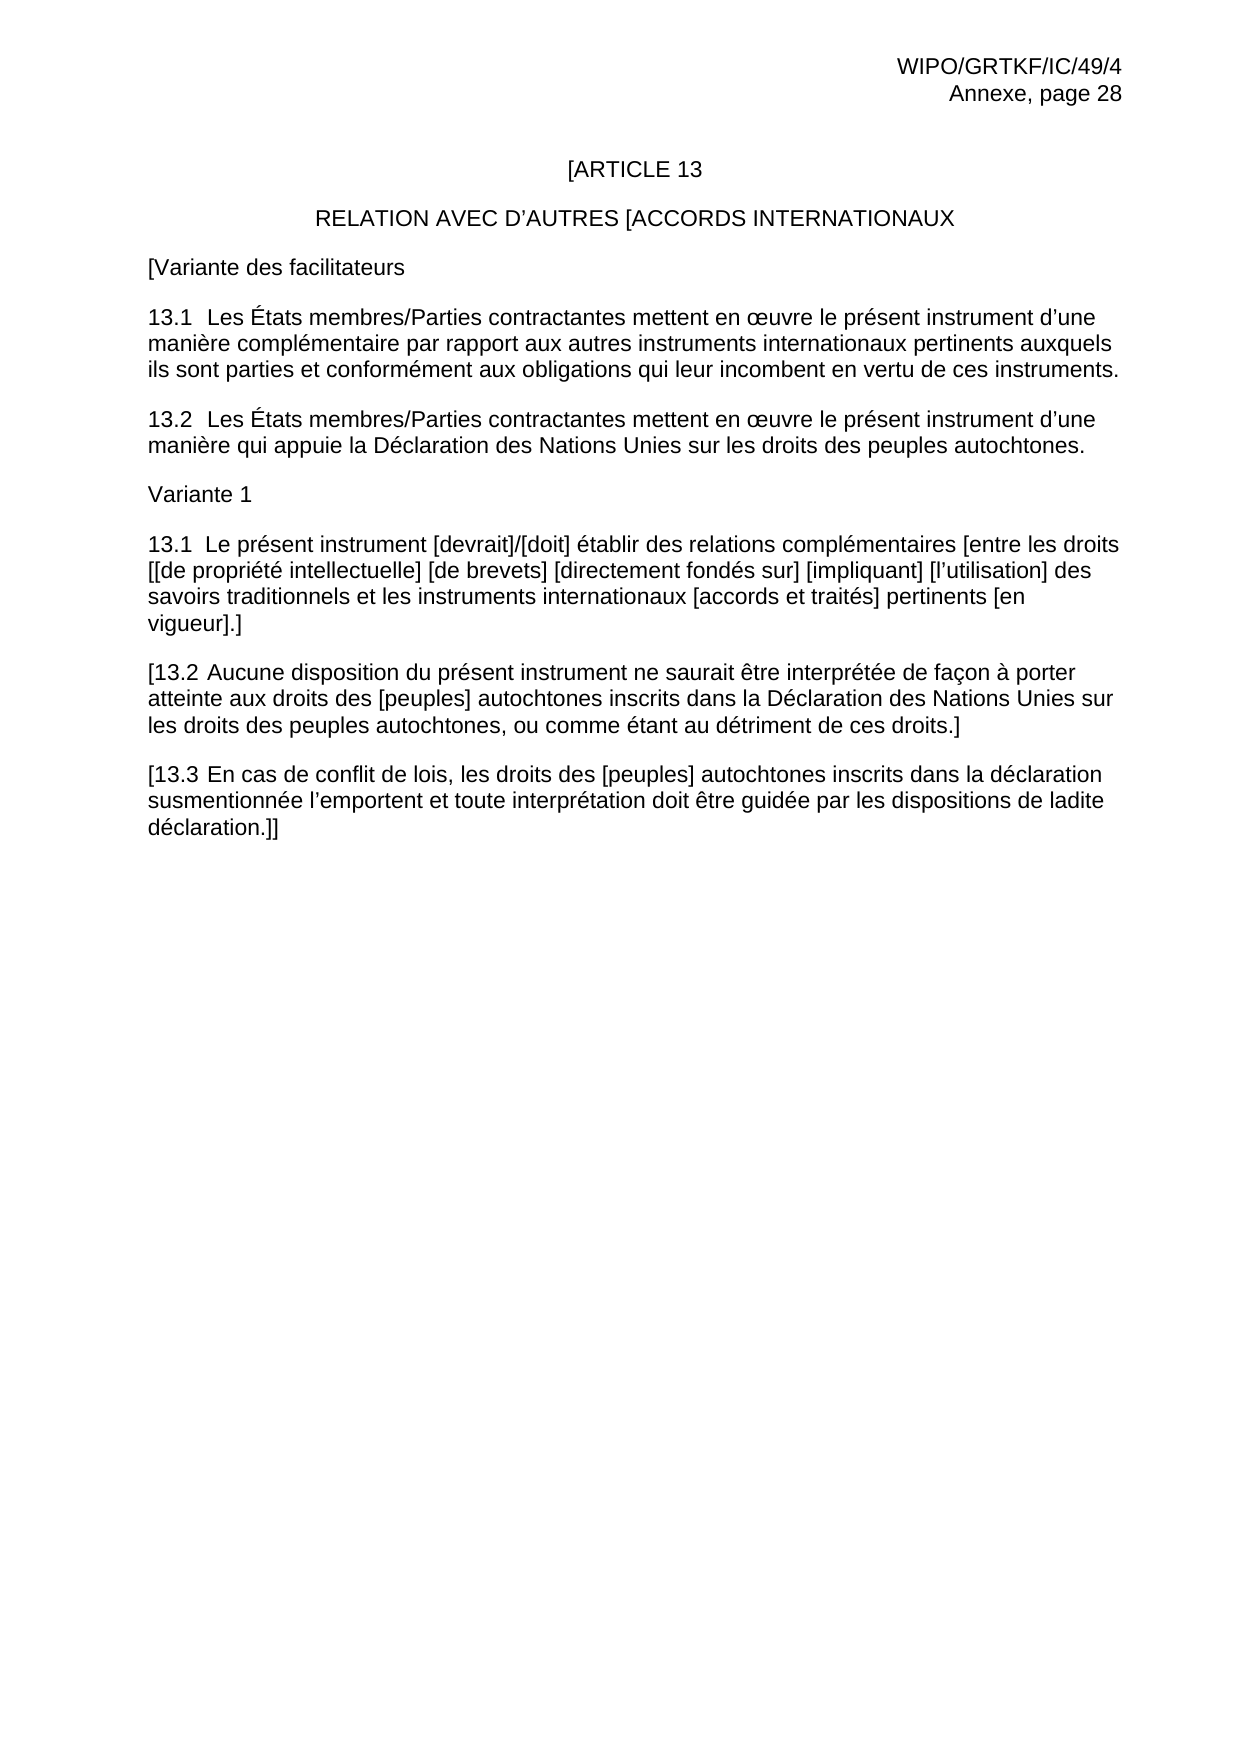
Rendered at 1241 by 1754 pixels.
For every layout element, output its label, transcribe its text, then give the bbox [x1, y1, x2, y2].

text 13.1 Les États membres/Parties contractantes mettent en œuvre le présent instrument d’une manière complémentaire par rapport aux autres instruments internationaux pertinents auxquels ils sont parties et conformément aux obligations qui leur incombent en vertu de ces instruments. [148, 304, 1122, 383]
text Variante 1 [148, 481, 1122, 508]
text 13.2 Les États membres/Parties contractantes mettent en œuvre le présent instrument d’une manière qui appuie la Déclaration des Nations Unies sur les droits des peuples autochtones. [148, 406, 1122, 458]
text [Article 13 [148, 156, 1122, 182]
text [13.2 Aucune disposition du présent instrument ne saurait être interprétée de façon à porter atteinte aux droits des [peuples] autochtones inscrits dans la Déclaration des Nations Unies sur les droits des peuples autochtones, ou comme étant au détriment de ces droits.] [148, 659, 1122, 738]
text 13.1 Le présent instrument [devrait]/[doit] établir des relations complémentaires [entre les droits [[de propriété intellectuelle] [de brevets] [directement fondés sur] [impliquant] [l’utilisation] des savoirs traditionnels et les instruments internationaux [accords et traités] pertinents [en vigueur].] [148, 531, 1122, 636]
text [13.3 En cas de conflit de lois, les droits des [peuples] autochtones inscrits dans la déclaration susmentionnée l’emportent et toute interprétation doit être guidée par les dispositions de ladite déclaration.]] [148, 761, 1122, 840]
text Relation avec d’autres [accords internationaux [148, 205, 1122, 231]
text [Variante des facilitateurs [148, 254, 1122, 281]
